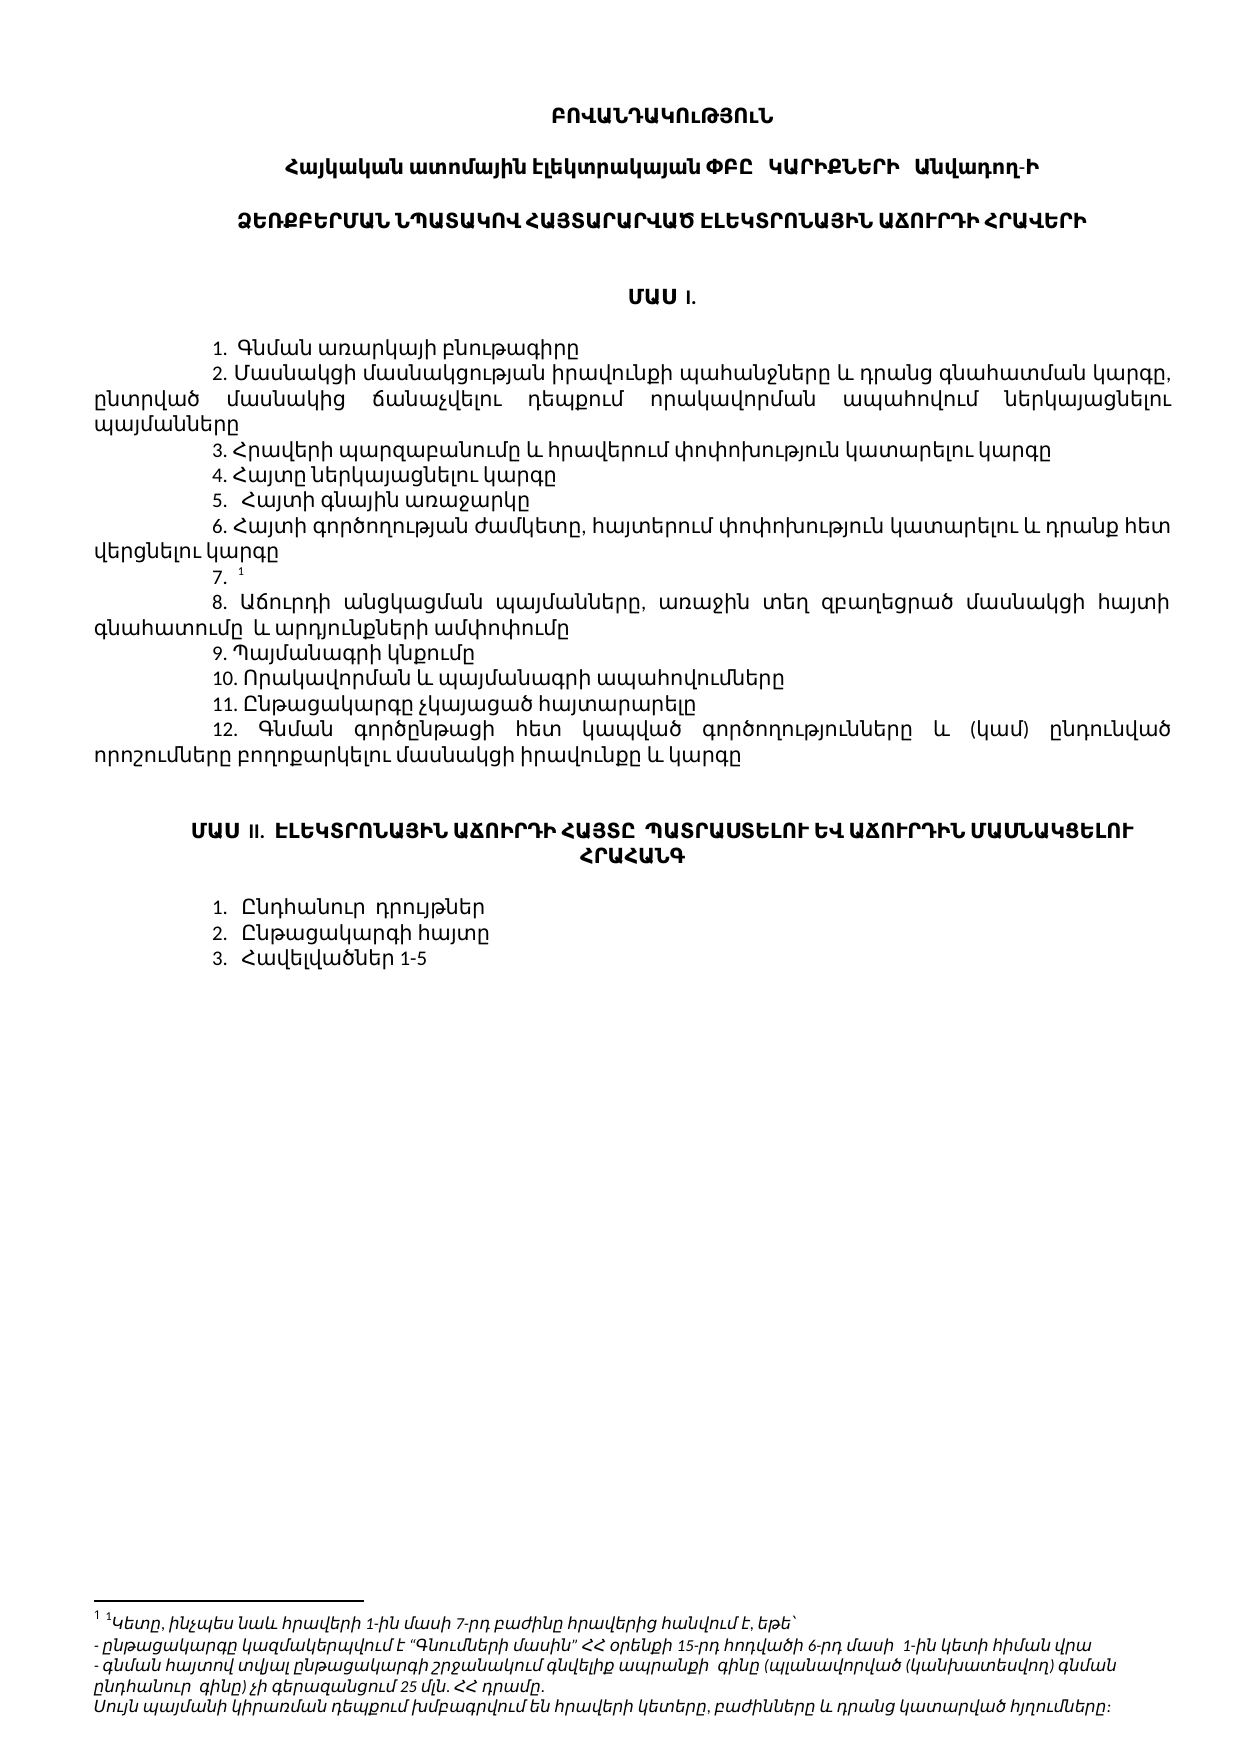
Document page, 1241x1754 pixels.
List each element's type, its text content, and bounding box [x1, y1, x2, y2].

text 1. Գնման առարկայի բնութագիրը [94, 335, 1171, 361]
text 3. Հրավերի պարզաբանումը և հրավերում փոփոխություն կատարելու կարգը [94, 437, 1171, 462]
text 5. Հայտի գնային առաջարկը [94, 488, 1171, 513]
text ԲՈՎԱՆԴԱԿՈւԹՅՈւՆ [94, 103, 1171, 128]
text 7. 1 [94, 564, 1171, 589]
text ՄԱՍ II. ԷԼԵԿՏՐՈՆԱՅԻՆ ԱՃՈԻՐԴԻ ՀԱՅՏԸ ՊԱՏՐԱՍՏԵԼՈՒ ԵՎ ԱՃՈՒՐԴԻՆ ՄԱՍՆԱԿՑԵԼՈՒ ՀՐԱՀԱՆԳ [94, 818, 1171, 869]
text 2. Ընթացակարգի հայտը [94, 920, 1171, 945]
text 8. Աճուրդի անցկացման պայմանները, առաջին տեղ զբաղեցրած մասնակցի հայտի գնահատումը և արդյունքների ամփոփումը [94, 589, 1171, 640]
text 12. Գնման գործընթացի հետ կապված գործողությունները և (կամ) ընդունված որոշումները բողոքարկելու մասնակցի իրավունքը և կարգը [94, 716, 1171, 767]
text 4. Հայտը ներկայացնելու կարգը [94, 462, 1171, 488]
text ՁԵՌՔԲԵՐՄԱՆ ՆՊԱՏԱԿՈՎ ՀԱՅՏԱՐԱՐՎԱԾ ԷԼԵԿՏՐՈՆԱՅԻՆ ԱՃՈՒՐԴԻ ՀՐԱՎԵՐԻ [94, 208, 1171, 233]
text 9. Պայմանագրի կնքումը [94, 640, 1171, 666]
text 10. Որակավորման և պայմանագրի ապահովումները [94, 666, 1171, 691]
text 6. Հայտի գործողության ժամկետը, հայտերում փոփոխություն կատարելու և դրանք հետ վերցնելու կարգը [94, 513, 1171, 564]
text 3. Հավելվածներ 1-5 [94, 945, 1171, 971]
text 2. Մասնակցի մասնակցության իրավունքի պահանջները և դրանց գնահատման կարգը, ընտրված մասնակից ճանաչվելու դեպքում որակավորման ապահովում ներկայացնելու պայմանները [94, 361, 1171, 437]
text 1. Ընդհանուր դրույթներ [94, 894, 1171, 920]
text Հայկական ատոմային էլեկտրակայան ՓԲԸ ԿԱՐԻՔՆԵՐԻ Անվադող-Ի [94, 154, 1171, 179]
text 11. Ընթացակարգը չկայացած հայտարարելը [94, 691, 1171, 716]
text ՄԱՍ I. [94, 284, 1171, 310]
